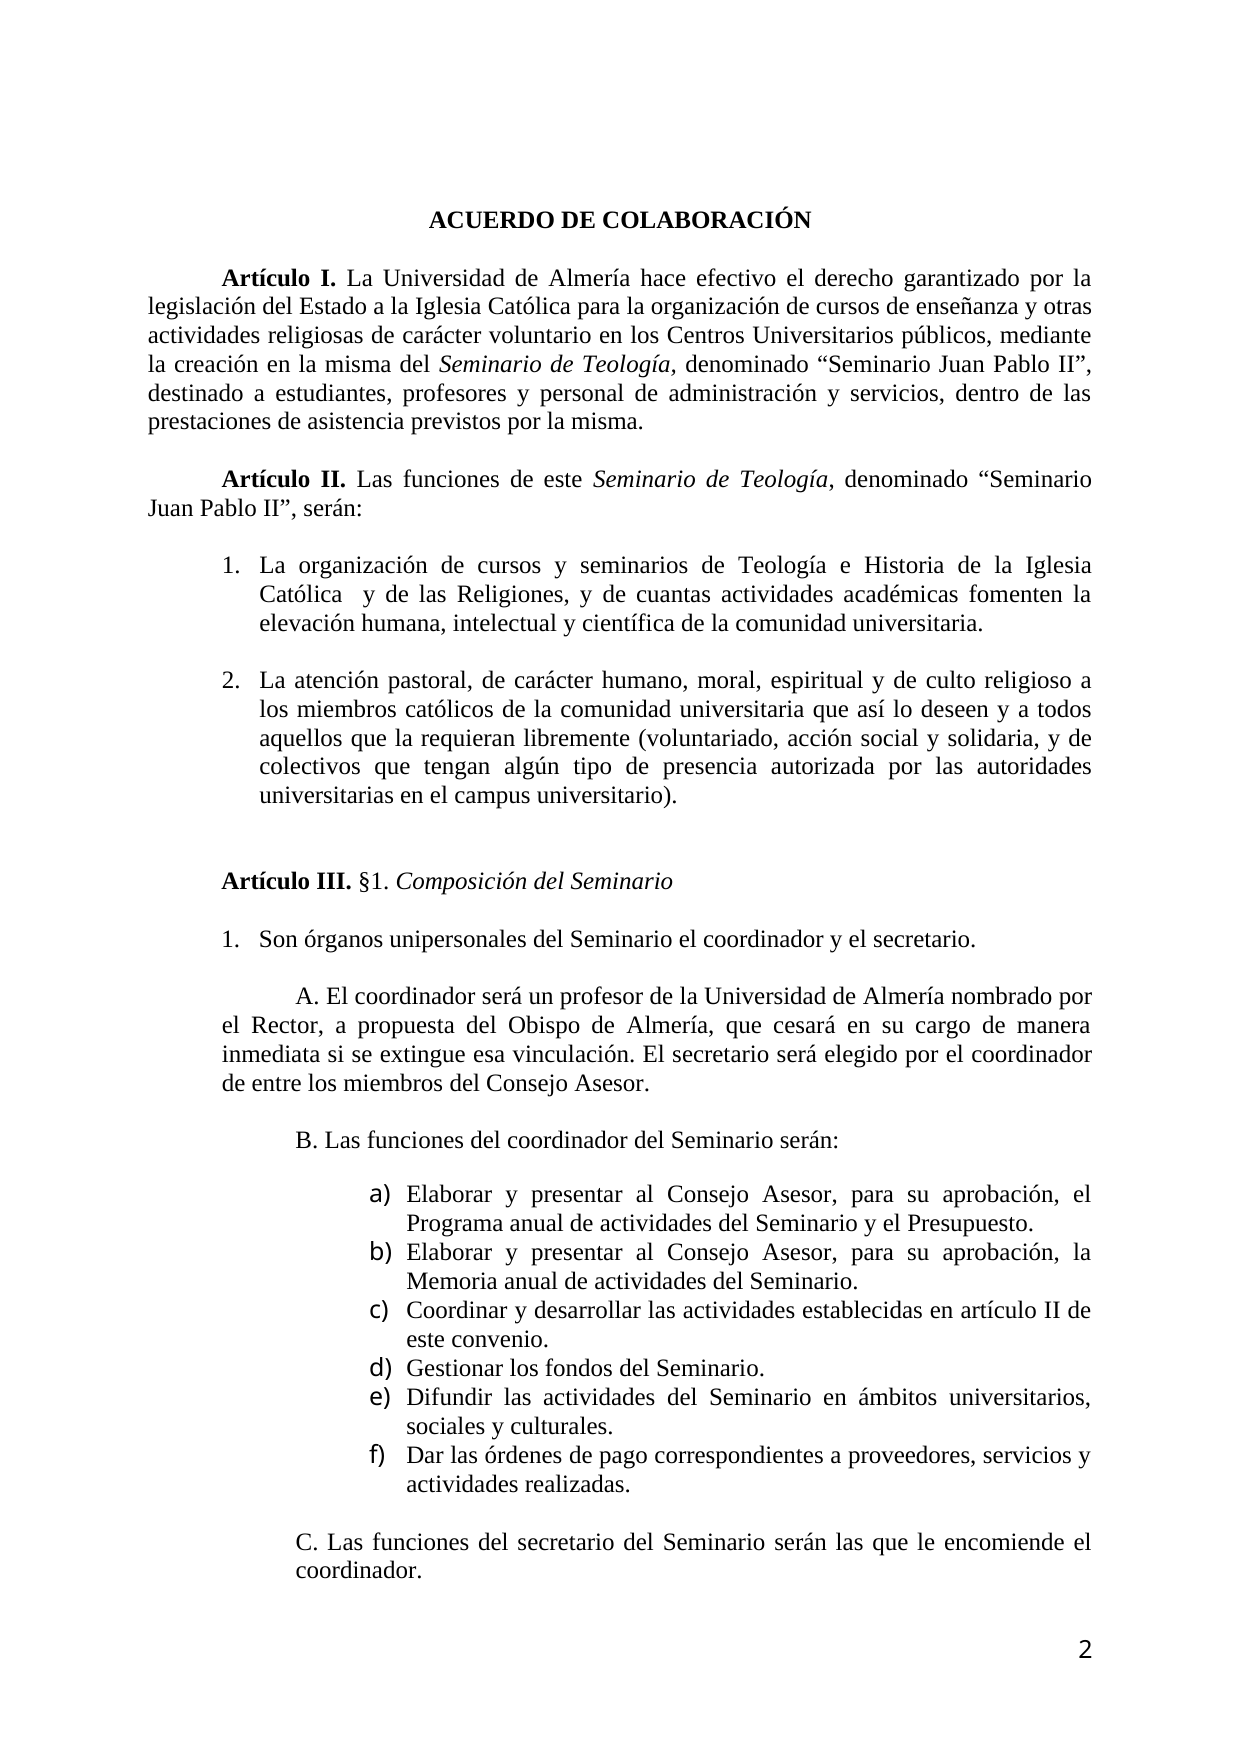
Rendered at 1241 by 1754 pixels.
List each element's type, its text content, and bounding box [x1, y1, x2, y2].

text B. Las funciones del coordinador del Seminario serán: [295, 1125, 1092, 1154]
text Artículo II. Las funciones de este Seminario de Teología, denominado “Seminario Juan Pablo II”, serán: [148, 464, 1092, 521]
list Dar las órdenes de pago correspondientes a proveedores, servicios y actividades realizadas. [369, 1440, 1091, 1498]
text ACUERDO DE COLABORACIÓN [148, 205, 1092, 234]
text Artículo III. §1. Composición del Seminario [148, 866, 1092, 895]
list Coordinar y desarrollar las actividades establecidas en artículo II de este convenio. [369, 1295, 1091, 1353]
list Elaborar y presentar al Consejo Asesor, para su aprobación, el Programa anual de actividades del Seminario y el Presupuesto. [369, 1179, 1091, 1237]
text Artículo I. La Universidad de Almería hace efectivo el derecho garantizado por la legislación del Estado a la Iglesia Católica para la organización de cursos de enseñanza y otras actividades religiosas de carácter voluntario en los Centros Universitarios públicos, mediante la creación en la misma del Seminario de Teología, denominado “Seminario Juan Pablo II”, destinado a estudiantes, profesores y personal de administración y servicios, dentro de las prestaciones de asistencia previstos por la misma. [148, 263, 1092, 435]
list Elaborar y presentar al Consejo Asesor, para su aprobación, la Memoria anual de actividades del Seminario. [369, 1237, 1091, 1295]
text C. Las funciones del secretario del Seminario serán las que le encomiende el coordinador. [295, 1527, 1092, 1584]
text A. El coordinador será un profesor de de Almería nombrado por el Rector, a propuesta del Obispo de Almería, que cesará en su cargo de manera inmediata si se extingue esa vinculación. El secretario será elegido por el coordinador de entre los miembros del Consejo Asesor. [222, 981, 1092, 1096]
list La atención pastoral, de carácter humano, moral, espiritual y de culto religioso a los miembros católicos de la comunidad universitaria que así lo deseen y a todos aquellos que la requieran libremente (voluntariado, acción social y solidaria, y de colectivos que tengan algún tipo de presencia autorizada por las autoridades universitarias en el campus universitario). [222, 665, 1092, 809]
list La organización de cursos y seminarios de Teología e Historia de la Iglesia Católica y de las Religiones, y de cuantas actividades académicas fomenten la elevación humana, intelectual y científica de la comunidad universitaria. [222, 550, 1092, 636]
list Gestionar los fondos del Seminario. [369, 1353, 1091, 1382]
list Son órganos unipersonales del Seminario el coordinador y el secretario. [221, 924, 1092, 953]
list Difundir las actividades del Seminario en ámbitos universitarios, sociales y culturales. [369, 1382, 1091, 1440]
